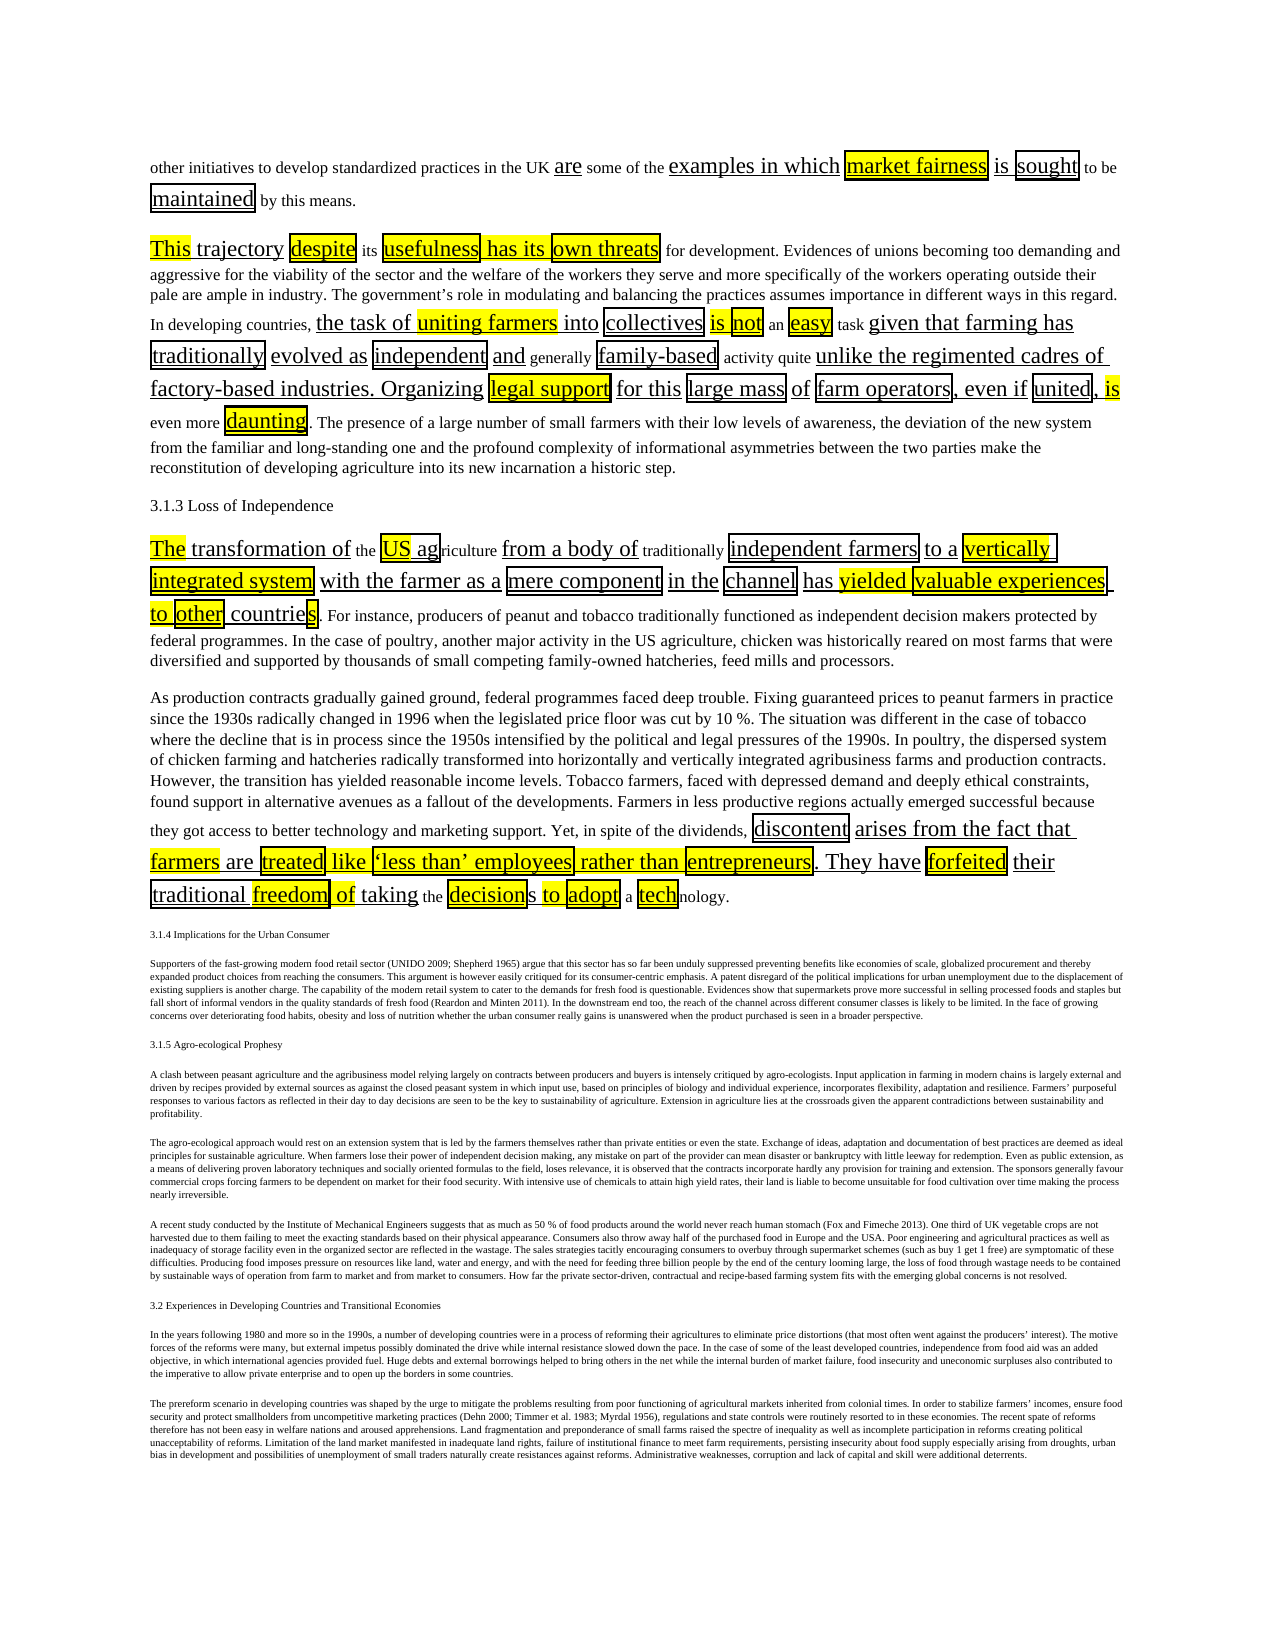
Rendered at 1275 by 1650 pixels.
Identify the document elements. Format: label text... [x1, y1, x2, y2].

text This trajectory despite its usefulness has its own threats for development. Evidences of unions becoming too demanding and aggressive for the viability of the sector and the welfare of the workers they serve and more specifically of the workers operating outside their pale are ample in industry. The government’s role in modulating and balancing the practices assumes importance in different ways in this regard. In developing countries, the task of uniting farmers into collectives is not an easy task given that farming has traditionally evolved as independent and generally family-based activity quite unlike the regimented cadres of factory-based industries. Organizing legal support for this large mass of farm operators, even if united, is even more daunting. The presence of a large number of small farmers with their low levels of awareness, the deviation of the new system from the familiar and long-standing one and the profound complexity of informational asymmetries between the two parties make the reconstitution of developing agriculture into its new incarnation a historic step. [150, 232, 1125, 477]
text 3.1.3 Loss of Independence [150, 495, 1125, 514]
text As production contracts gradually gained ground, federal programmes faced deep trouble. Fixing guaranteed prices to peanut farmers in practice since the 1930s radically changed in 1996 when the legislated price floor was cut by 10 %. The situation was different in the case of tobacco where the decline that is in process since the 1950s intensified by the political and legal pressures of the 1990s. In poultry, the dispersed system of chicken farming and hatcheries radically transformed into horizontally and vertically integrated agribusiness farms and production contracts. However, the transition has yielded reasonable income levels. Tobacco farmers, faced with depressed demand and deeply ethical constraints, found support in alternative avenues as a fallout of the developments. Farmers in less productive regions actually emerged successful because they got access to better technology and marketing support. Yet, in spite of the dividends, discontent arises from the fact that farmers are treated like ‘less than’ employees rather than entrepreneurs. They have forfeited their traditional freedom of taking the decisions to adopt a technology. [150, 688, 1125, 909]
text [150, 150, 1125, 213]
text In the years following 1980 and more so in the 1990s, a number of developing countries were in a process of reforming their agricultures to eliminate price distortions (that most often went against the producers’ interest). The motive forces of the reforms were many, but external impetus possibly dominated the drive while internal resistance slowed down the pace. In the case of some of the least developed countries, independence from food aid was an added objective, in which international agencies provided fuel. Huge debts and external borrowings helped to bring others in the net while the internal burden of market failure, food insecurity and uneconomic surpluses also contributed to the imperative to allow private enterprise and to open up the borders in some countries. [150, 1329, 1125, 1380]
text A clash between peasant agriculture and the agribusiness model relying largely on contracts between producers and buyers is intensely critiqued by agro-ecologists. Input application in farming in modern chains is largely external and driven by recipes provided by external sources as against the closed peasant system in which input use, based on principles of biology and individual experience, incorporates flexibility, adaptation and resilience. Farmers’ purposeful responses to various factors as reflected in their day to day decisions are seen to be the key to sustainability of agriculture. Extension in agriculture lies at the crossroads given the apparent contradictions between sustainability and profitability. [150, 1069, 1125, 1119]
text The agro-ecological approach would rest on an extension system that is led by the farmers themselves rather than private entities or even the state. Exchange of ideas, adaptation and documentation of best practices are deemed as ideal principles for sustainable agriculture. When farmers lose their power of independent decision making, any mistake on part of the provider can mean disaster or bankruptcy with little leeway for redemption. Even as public extension, as a means of delivering proven laboratory techniques and socially oriented formulas to the field, loses relevance, it is observed that the contracts incorporate hardly any provision for training and extension. The sponsors generally favour commercial crops forcing farmers to be dependent on market for their food security. With intensive use of chemicals to attain high yield rates, their land is liable to become unsuitable for food cultivation over time making the process nearly irreversible. [150, 1137, 1125, 1201]
text The transformation of the US agriculture from a body of traditionally independent farmers to a vertically integrated system with the farmer as a mere component in the channel has yielded valuable experiences to other countries. For instance, producers of peanut and tobacco traditionally functioned as independent decision makers protected by federal programmes. In the case of poultry, another major activity in the US agriculture, chicken was historically reared on most farms that were diversified and supported by thousands of small competing family-owned hatcheries, feed mills and processors. [150, 533, 1125, 670]
